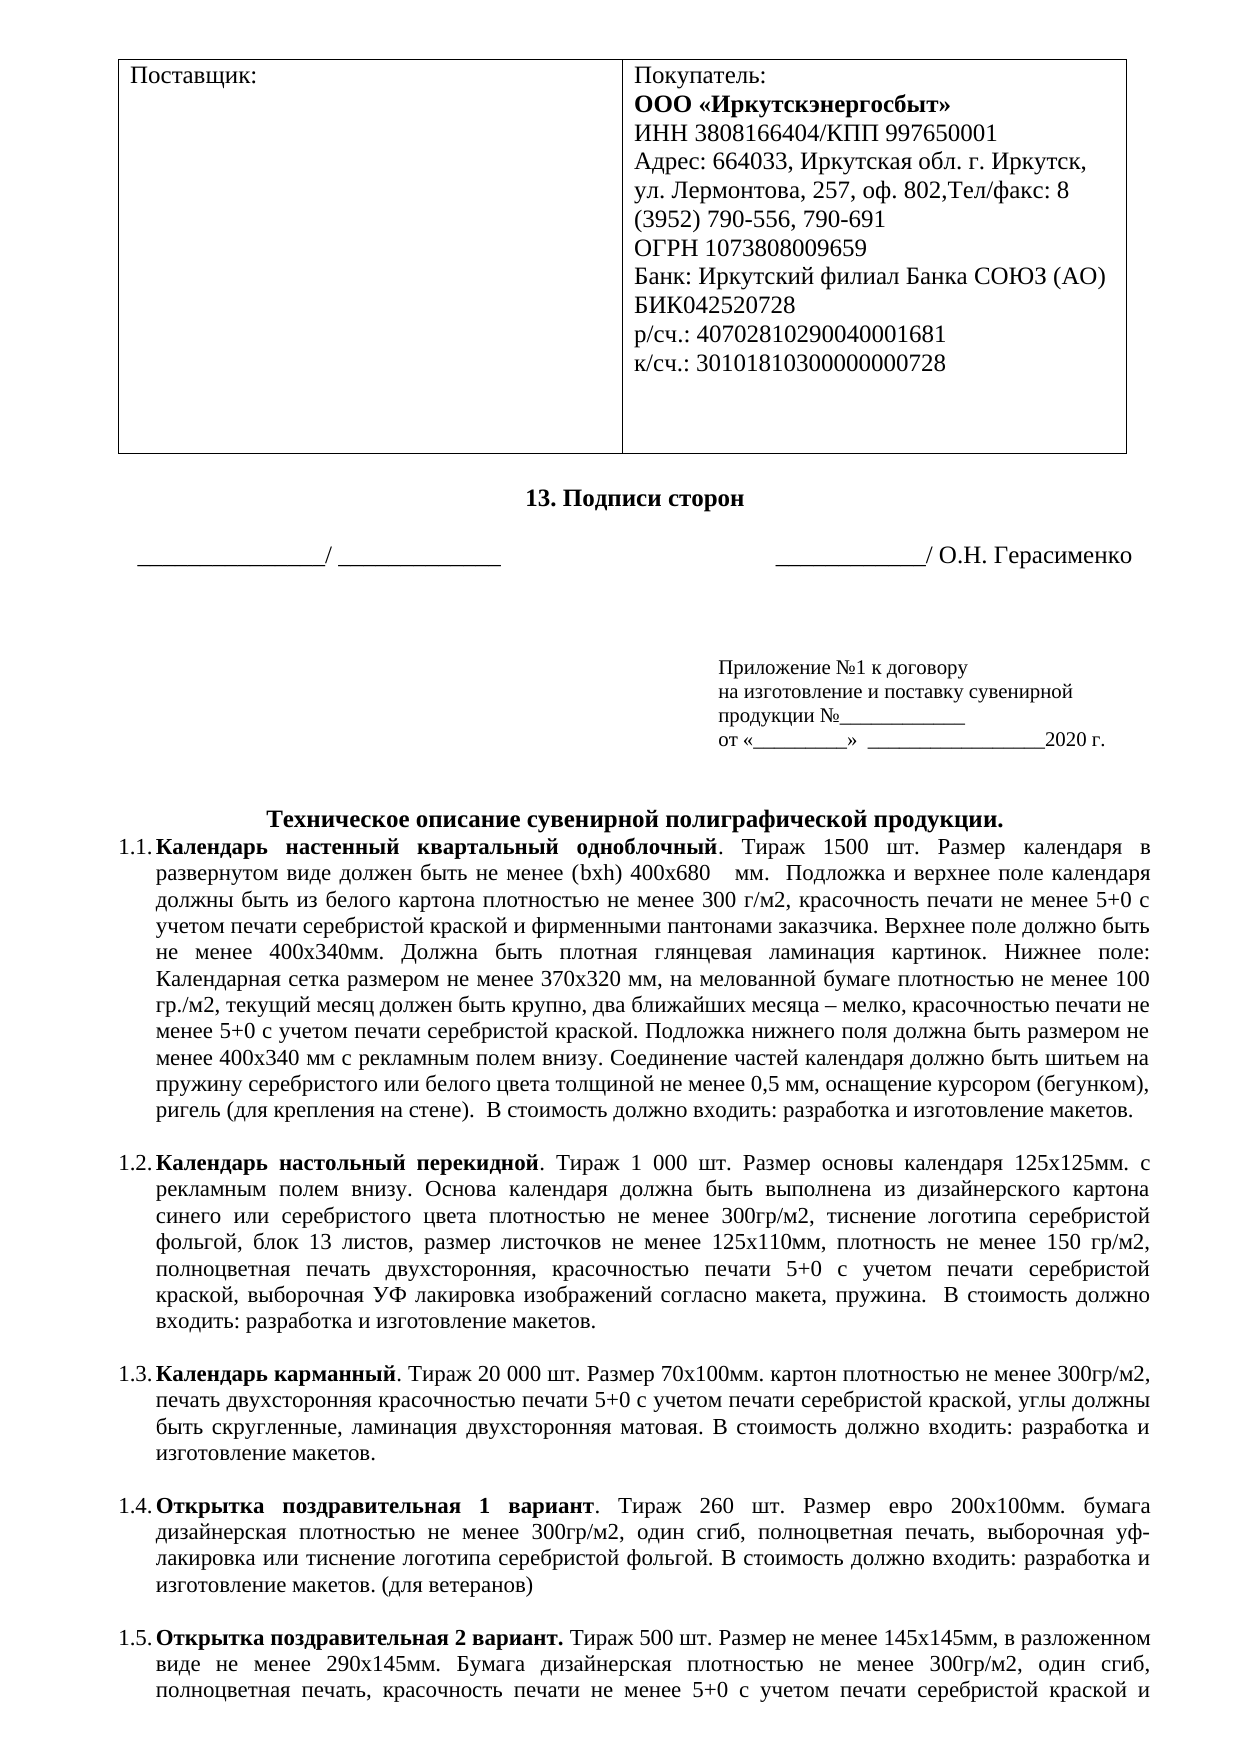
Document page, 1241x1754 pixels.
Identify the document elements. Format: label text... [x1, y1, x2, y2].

list Календарь настенный квартальный одноблочный. Тираж 1500 шт. Размер календаря в развернутом виде должен быть не менее (bхh) 400х680 мм. Подложка и верхнее поле календаря должны быть из белого картона плотностью не менее 300 г/м2, красочность печати не менее 5+0 с учетом печати серебристой краской и фирменными пантонами заказчика. Верхнее поле должно быть не менее 400х340мм. Должна быть плотная глянцевая ламинация картинок. Нижнее поле: Календарная сетка размером не менее 370х320 мм, на мелованной бумаге плотностью не менее 100 гр./м2, текущий месяц должен быть крупно, два ближайших месяца – мелко, красочностью печати не менее 5+0 с учетом печати серебристой краской. Подложка нижнего поля должна быть размером не менее 400х340 мм с рекламным полем внизу. Соединение частей календаря должно быть шитьем на пружину серебристого или белого цвета толщиной не менее 0,5 мм, оснащение курсором (бегунком), ригель (для крепления на стене). В стоимость должно входить: разработка и изготовление макетов. [118, 833, 1152, 1123]
list Календарь карманный. Тираж 20 000 шт. Размер 70х100мм. картон плотностью не менее 300гр/м2, печать двухсторонняя красочностью печати 5+0 с учетом печати серебристой краской, углы должны быть скругленные, ламинация двухсторонняя матовая. В стоимость должно входить: разработка и изготовление макетов. [118, 1360, 1152, 1465]
table_header Поставщик: [119, 60, 622, 453]
text Приложение №1 к договору [718, 655, 1152, 679]
text Техническое описание сувенирной полиграфической продукции. [118, 804, 1152, 833]
text _______________/ _____________ ____________/ О.Н. Герасименко [118, 540, 1152, 569]
list Календарь настольный перекидной. Тираж 1 000 шт. Размер основы календаря 125х125мм. с рекламным полем внизу. Основа календаря должна быть выполнена из дизайнерского картона синего или серебристого цвета плотностью не менее 300гр/м2, тиснение логотипа серебристой фольгой, блок 13 листов, размер листочков не менее 125х110мм, плотность не менее 150 гр/м2, полноцветная печать двухсторонняя, красочностью печати 5+0 с учетом печати серебристой краской, выборочная УФ лакировка изображений согласно макета, пружина. В стоимость должно входить: разработка и изготовление макетов. [118, 1149, 1152, 1334]
text 13. Подписи сторон [118, 483, 1152, 511]
list Открытка поздравительная 1 вариант. Тираж 260 шт. Размер евро 200х100мм. бумага дизайнерская плотностью не менее 300гр/м2, один сгиб, полноцветная печать, выборочная уф-лакировка или тиснение логотипа серебристой фольгой. В стоимость должно входить: разработка и изготовление макетов. (для ветеранов) [118, 1492, 1152, 1597]
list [118, 1623, 1152, 1703]
table_header Покупатель: ООО «Иркутскэнергосбыт» ИНН 3808166404/КПП 997650001 Адрес: 664033, Иркутская обл. г. Иркутск, ул. Лермонтова, 257, оф. 802,Тел/факс: 8 (3952) 790-556, 790-691 ОГРН 1073808009659 Банк: Иркутский филиал Банка СОЮЗ (АО) БИК042520728 р/сч.: 40702810290040001681 к/сч.: 30101810300000000728 [623, 60, 1126, 453]
text на изготовление и поставку сувенирной продукции №____________ [718, 679, 1152, 727]
text от «_________» _________________2020 г. [718, 727, 1152, 751]
